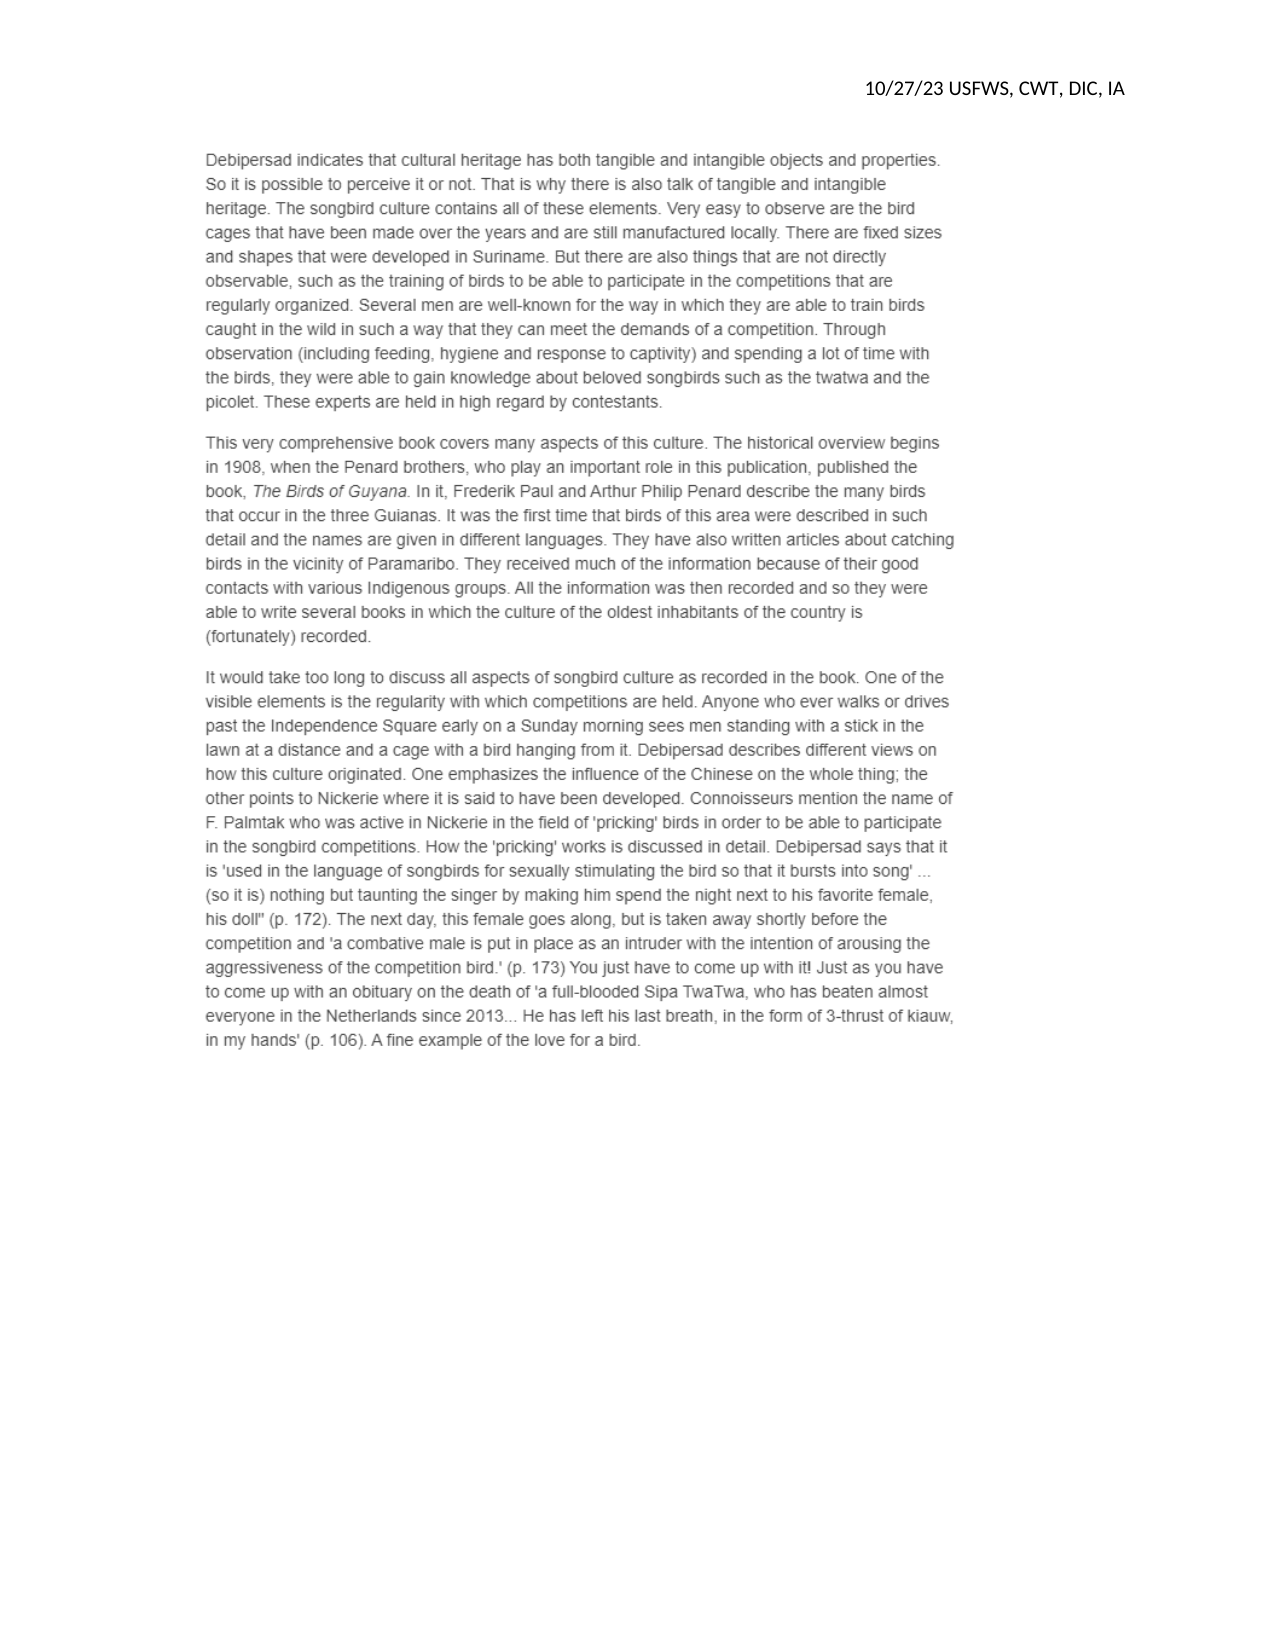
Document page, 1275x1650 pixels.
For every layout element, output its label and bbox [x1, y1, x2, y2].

picture [150, 150, 1002, 1075]
